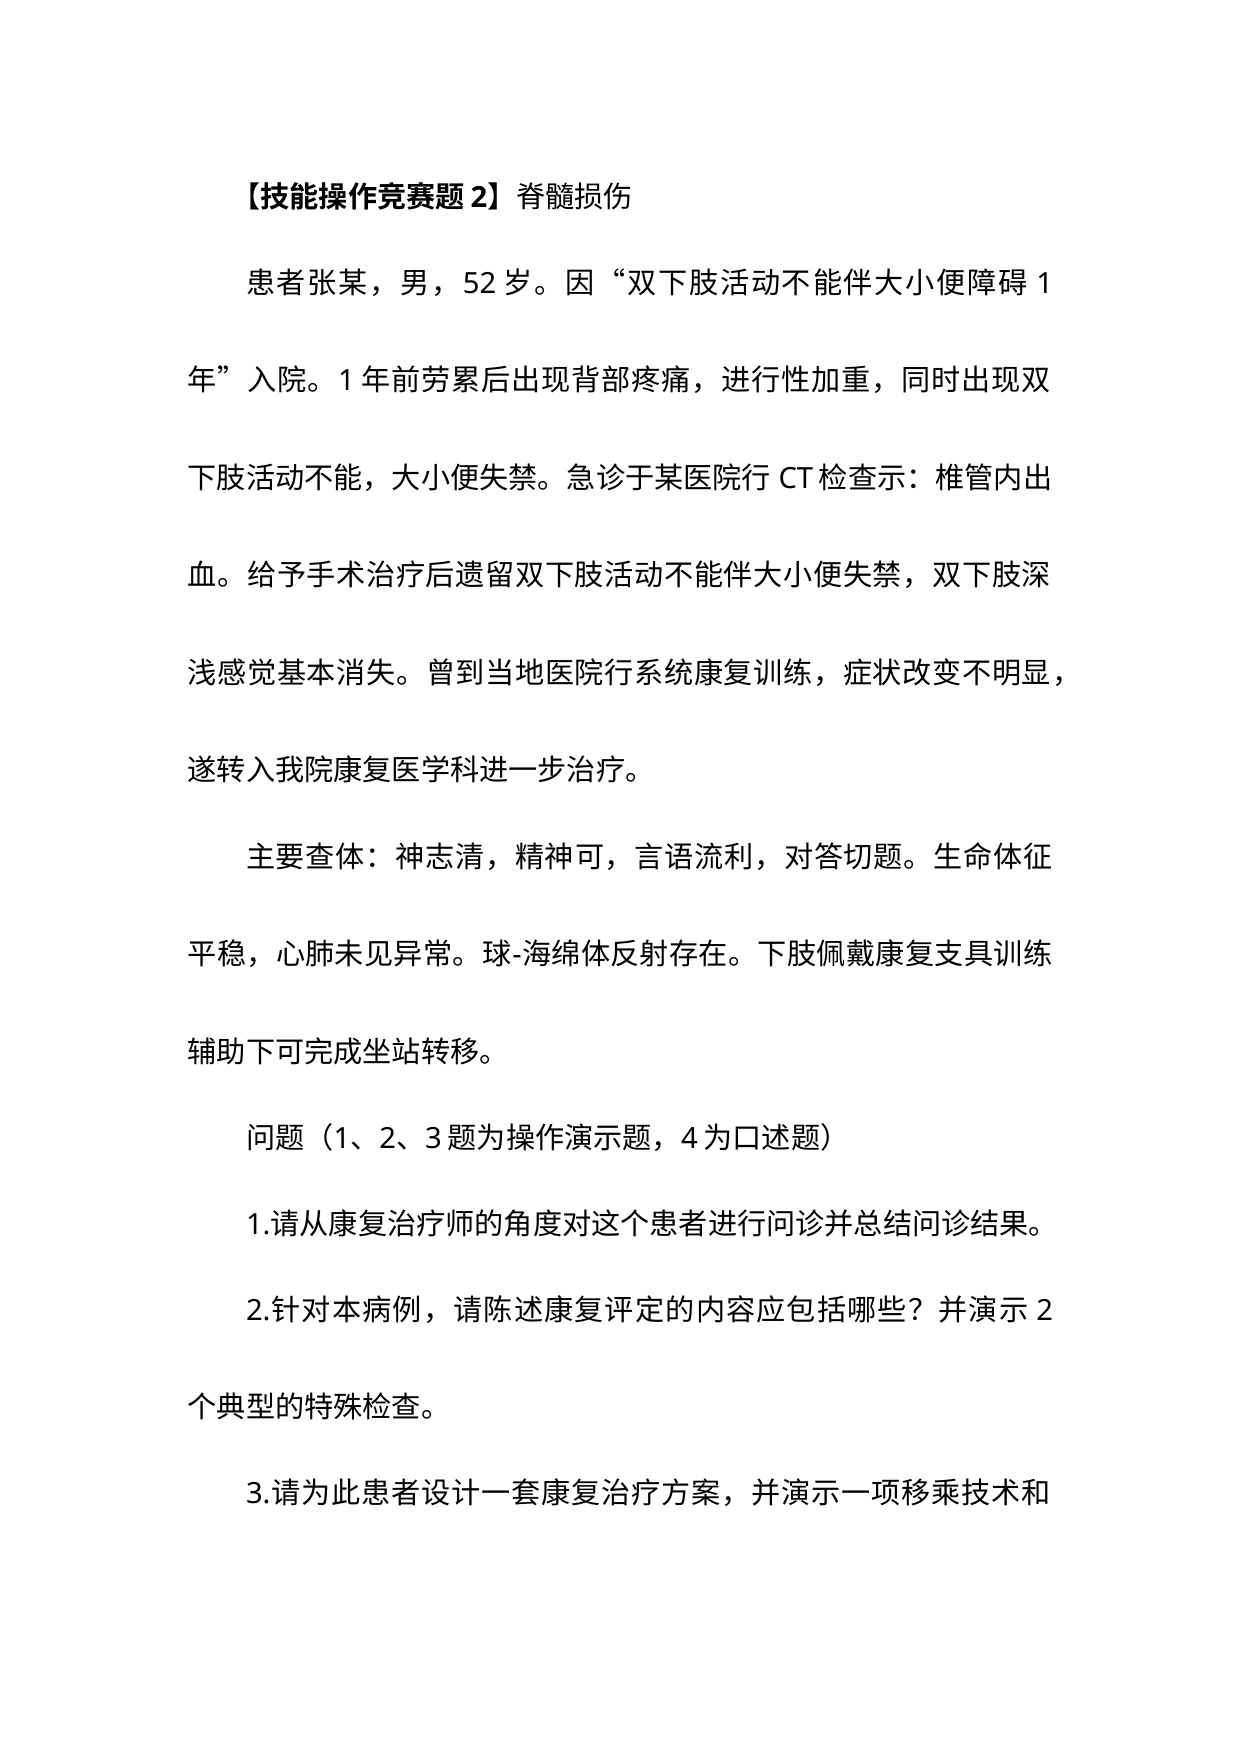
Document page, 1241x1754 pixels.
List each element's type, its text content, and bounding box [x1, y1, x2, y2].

text 主要查体：神志清，精神可，言语流利，对答切题。生命体征平稳，心肺未见异常。球-海绵体反射存在。下肢佩戴康复支具训练辅助下可完成坐站转移。 [187, 822, 1053, 1082]
text 问题（1、2、3题为操作演示题，4为口述题） [187, 1103, 1053, 1168]
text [187, 1459, 1053, 1524]
text 【技能操作竞赛题2】脊髓损伤 [187, 162, 1053, 227]
text 1.请从康复治疗师的角度对这个患者进行问诊并总结问诊结果。 [187, 1189, 1053, 1254]
text 患者张某，男，52岁。因“双下肢活动不能伴大小便障碍1年”入院。1年前劳累后出现背部疼痛，进行性加重，同时出现双下肢活动不能，大小便失禁。急诊于某医院行CT检查示：椎管内出血。给予手术治疗后遗留双下肢活动不能伴大小便失禁，双下肢深浅感觉基本消失。曾到当地医院行系统康复训练，症状改变不明显，遂转入我院康复医学科进一步治疗。 [187, 248, 1053, 801]
text 2.针对本病例，请陈述康复评定的内容应包括哪些？并演示2个典型的特殊检查。 [187, 1275, 1053, 1438]
